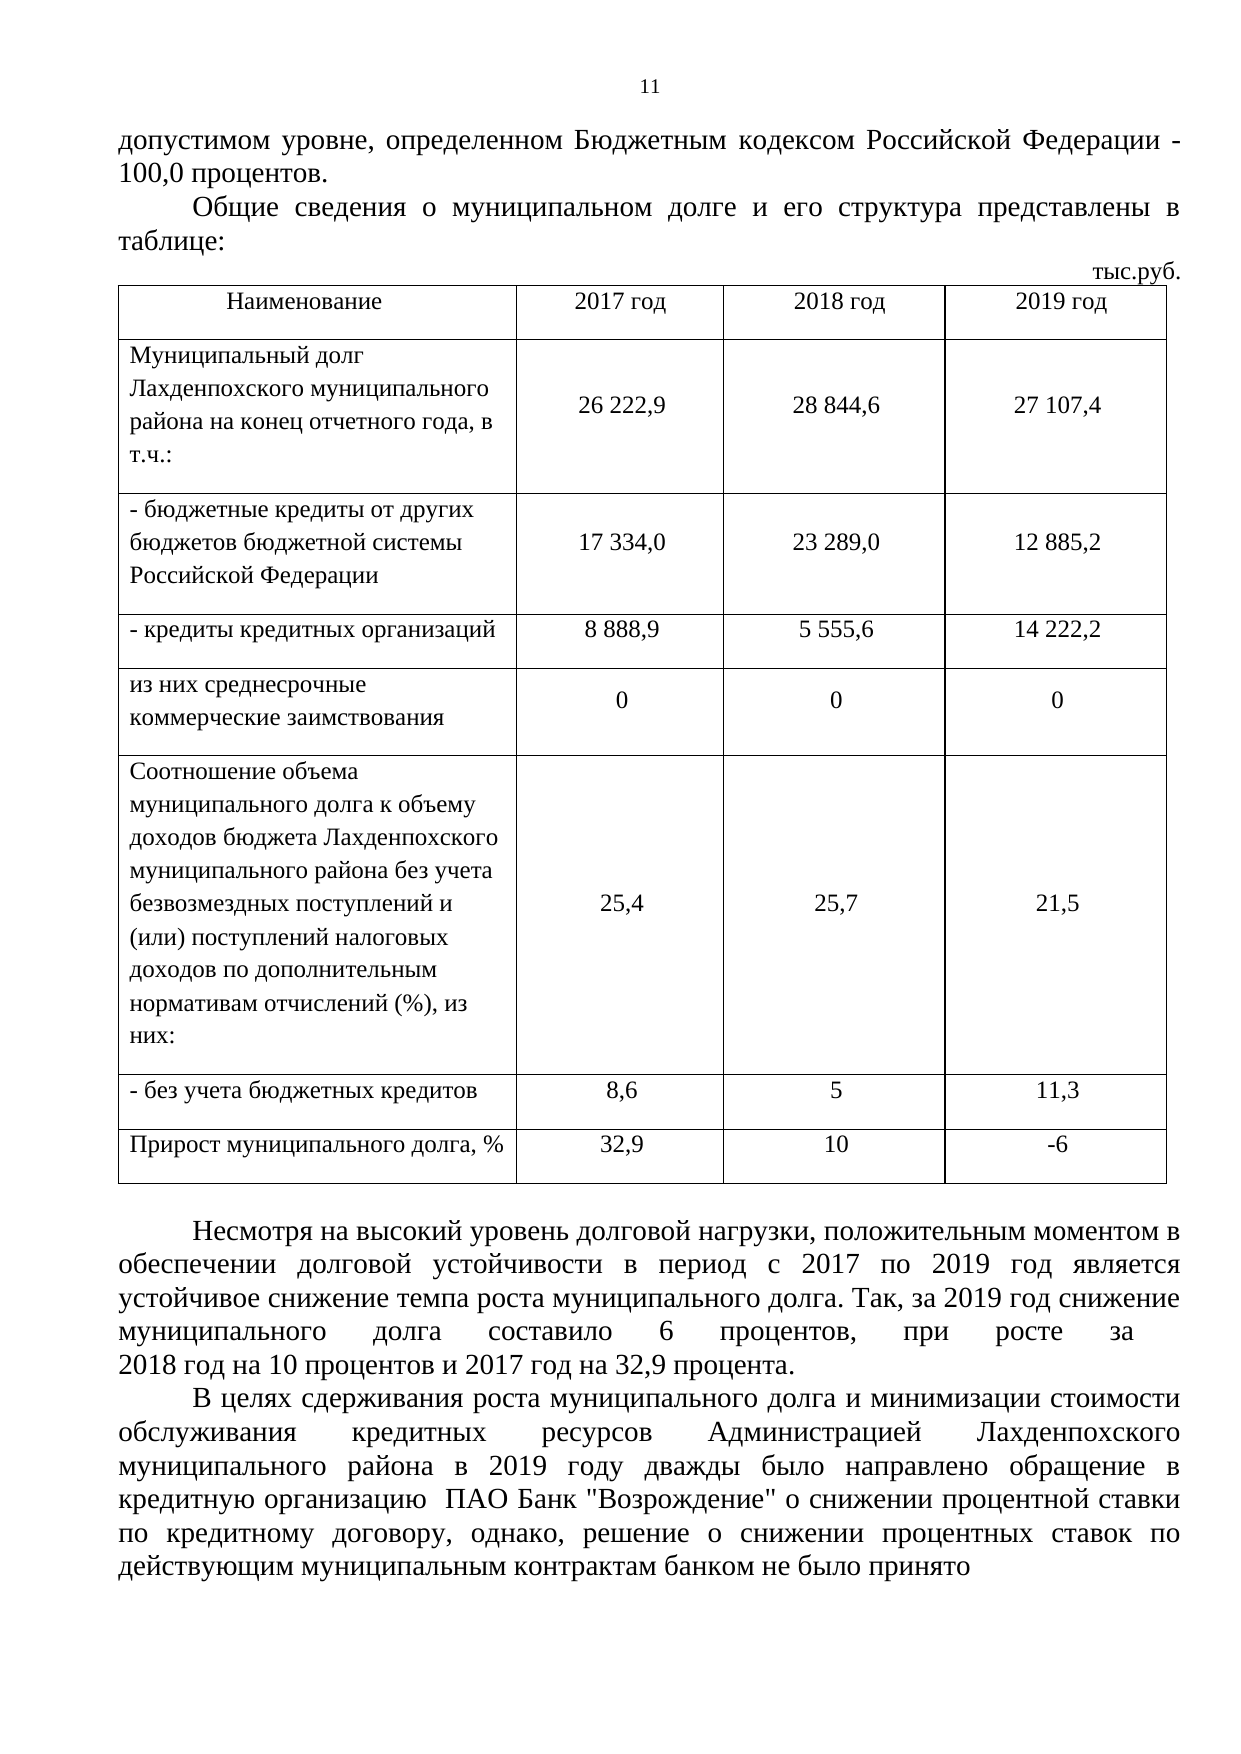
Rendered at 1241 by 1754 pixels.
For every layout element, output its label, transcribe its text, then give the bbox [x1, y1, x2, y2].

table_header Наименование [119, 286, 516, 339]
table_cell 32,9 [517, 1130, 723, 1183]
table_cell Прирост муниципального долга, % [119, 1130, 516, 1183]
table_cell - бюджетные кредиты от других бюджетов бюджетной системы Российской Федерации [119, 494, 516, 613]
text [118, 122, 1181, 189]
table_cell 25,4 [517, 756, 723, 1074]
table_cell 28 844,6 [724, 340, 944, 493]
table_cell 11,3 [946, 1075, 1166, 1128]
table_cell 8,6 [517, 1075, 723, 1128]
table_cell 21,5 [946, 756, 1166, 1074]
table_cell 10 [724, 1130, 944, 1183]
table_header 2018 год [724, 286, 944, 339]
table_cell 17 334,0 [517, 494, 723, 613]
table_cell 25,7 [724, 756, 944, 1074]
text Общие сведения о муниципальном долге и его структура представлены в таблице: [118, 189, 1181, 256]
table_cell 23 289,0 [724, 494, 944, 613]
table_cell 5 [724, 1075, 944, 1128]
table_cell - кредиты кредитных организаций [119, 615, 516, 668]
table_header 2017 год [517, 286, 723, 339]
table_cell -6 [946, 1130, 1166, 1183]
table_cell 0 [724, 669, 944, 755]
table_cell 0 [517, 669, 723, 755]
table_cell 14 222,2 [946, 615, 1166, 668]
table_cell 8 888,9 [517, 615, 723, 668]
table_cell 12 885,2 [946, 494, 1166, 613]
table_cell 26 222,9 [517, 340, 723, 493]
table_cell Муниципальный долг Лахденпохского муниципального района на конец отчетного года, в т.ч.: [119, 340, 516, 493]
table_cell - без учета бюджетных кредитов [119, 1075, 516, 1128]
text В целях сдерживания роста муниципального долга и минимизации стоимости обслуживания кредитных ресурсов Администрацией Лахденпохского муниципального района в 2019 году дважды было направлено обращение в кредитную организацию ПАО Банк "Возрождение" о снижении процентной ставки по кредитному договору, однако, решение о снижении процентных ставок по действующим муниципальным контрактам банком не было принято [118, 1381, 1181, 1582]
table_cell 0 [946, 669, 1166, 755]
table_cell 5 555,6 [724, 615, 944, 668]
table_cell 27 107,4 [946, 340, 1166, 493]
text Несмотря на высокий уровень долговой нагрузки, положительным моментом в обеспечении долговой устойчивости в период с 2017 по 2019 год является устойчивое снижение темпа роста муниципального долга. Так, за 2019 год снижение муниципального долга составило 6 процентов, при росте за 2018 год на 10 процентов и 2017 год на 32,9 процента. [118, 1213, 1181, 1381]
table_header 2019 год [946, 286, 1166, 339]
text тыс.руб. [118, 256, 1181, 285]
table_cell Соотношение объема муниципального долга к объему доходов бюджета Лахденпохского муниципального района без учета безвозмездных поступлений и (или) поступлений налоговых доходов по дополнительным нормативам отчислений (%), из них: [119, 756, 516, 1074]
table_cell из них среднесрочные коммерческие заимствования [119, 669, 516, 755]
